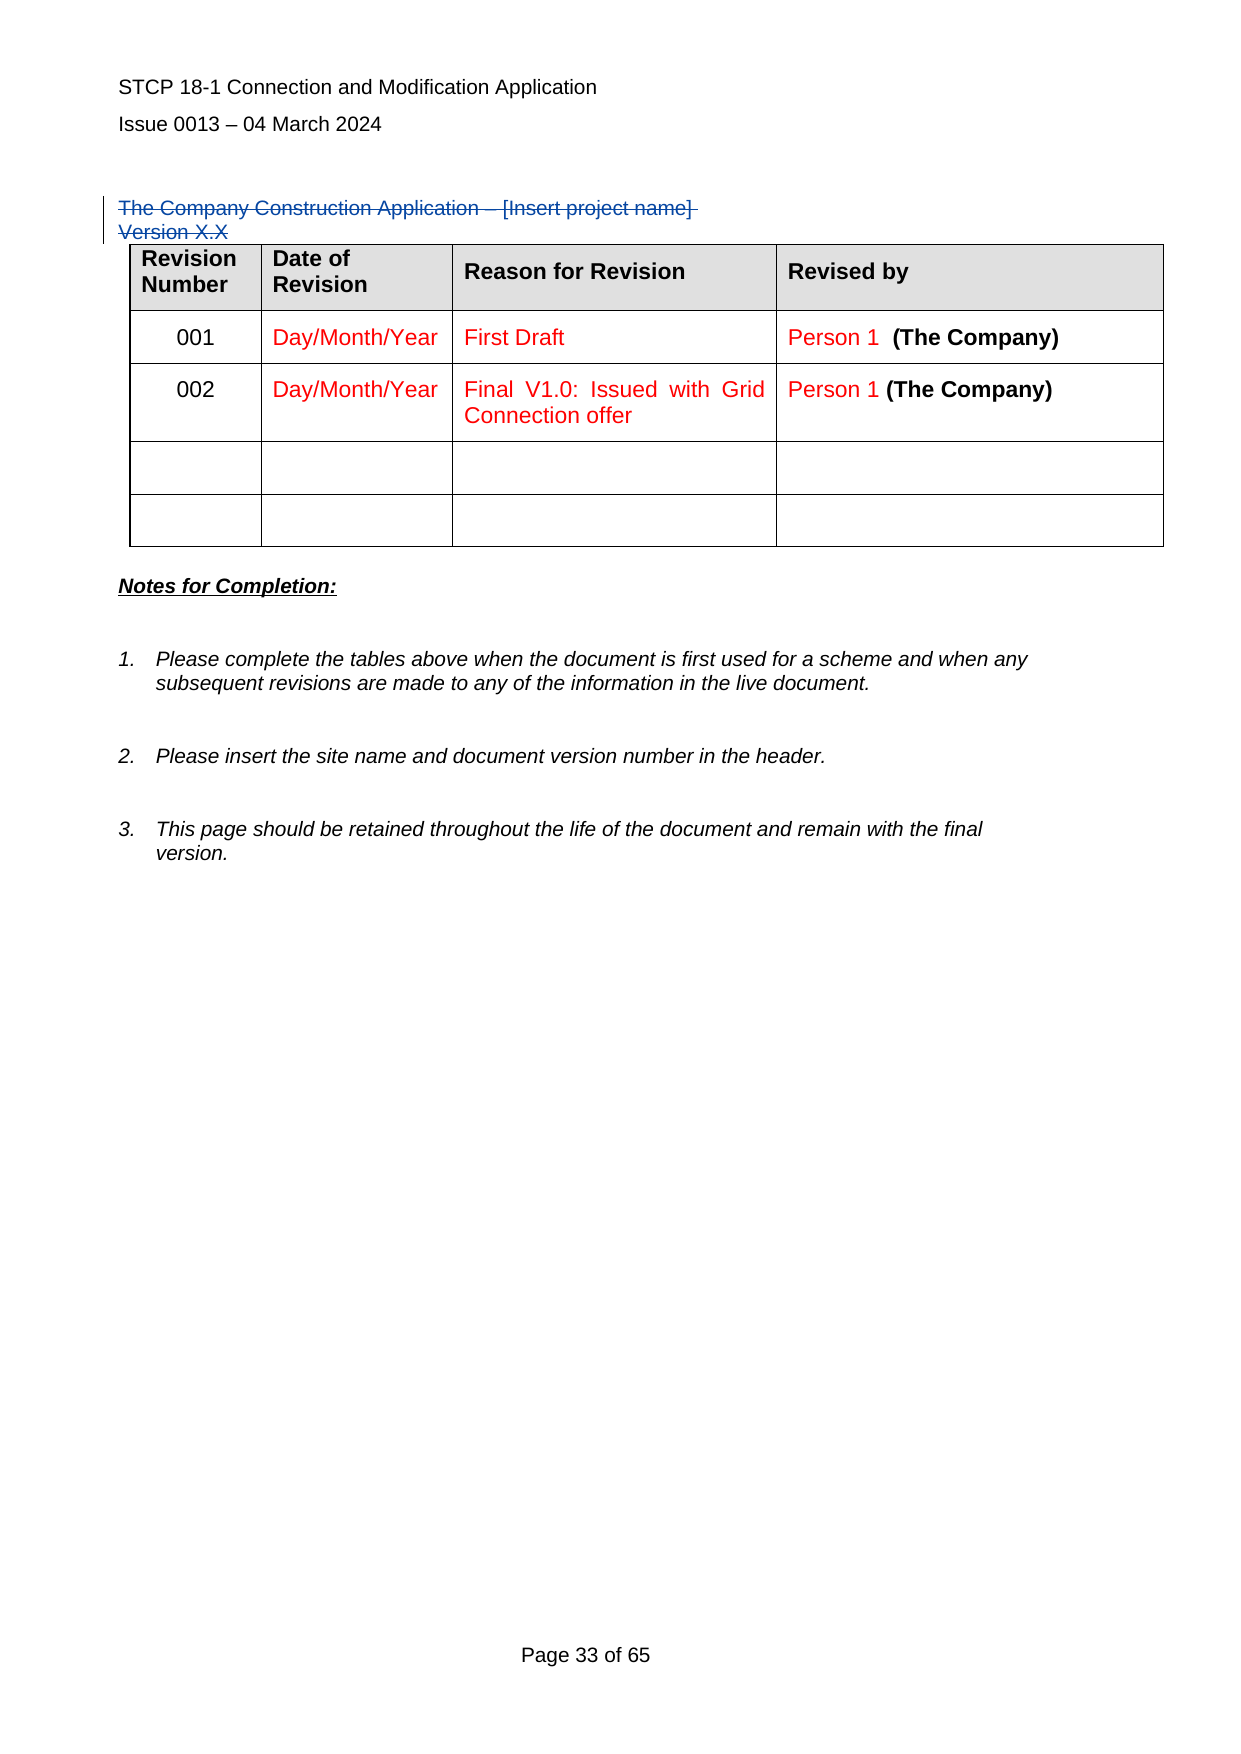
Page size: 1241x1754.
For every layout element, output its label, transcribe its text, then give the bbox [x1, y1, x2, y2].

table_cell First Draft [453, 311, 776, 362]
list This page should be retained throughout the life of the document and remain with the final version. [118, 817, 1053, 864]
table_cell 002 [131, 364, 261, 441]
table_cell [777, 442, 1163, 493]
table_cell Revised by [777, 245, 1163, 310]
text Notes for Completion: [118, 574, 1053, 598]
table_cell [131, 442, 261, 493]
table_cell [262, 495, 452, 546]
list Please insert the site name and document version number in the header. [118, 744, 1053, 768]
table_cell [453, 495, 776, 546]
table_cell [262, 442, 452, 493]
table_cell Day/Month/Year [262, 364, 452, 441]
table_cell [453, 442, 776, 493]
table_cell Date of Revision [262, 245, 452, 310]
table_cell Day/Month/Year [262, 311, 452, 362]
table_cell Person 1 (The Company) [777, 311, 1163, 362]
table_cell Reason for Revision [453, 245, 776, 310]
table_cell 001 [131, 311, 261, 362]
table_cell Final V1.0: Issued with Grid Connection offer [453, 364, 776, 441]
table_cell Person 1 (The Company) [777, 364, 1163, 441]
list Please complete the tables above when the document is first used for a scheme and when any subsequent revisions are made to any of the information in the live document. [118, 647, 1053, 695]
table_cell [131, 495, 261, 546]
table_cell [777, 495, 1163, 546]
table_cell Revision Number [131, 245, 261, 310]
